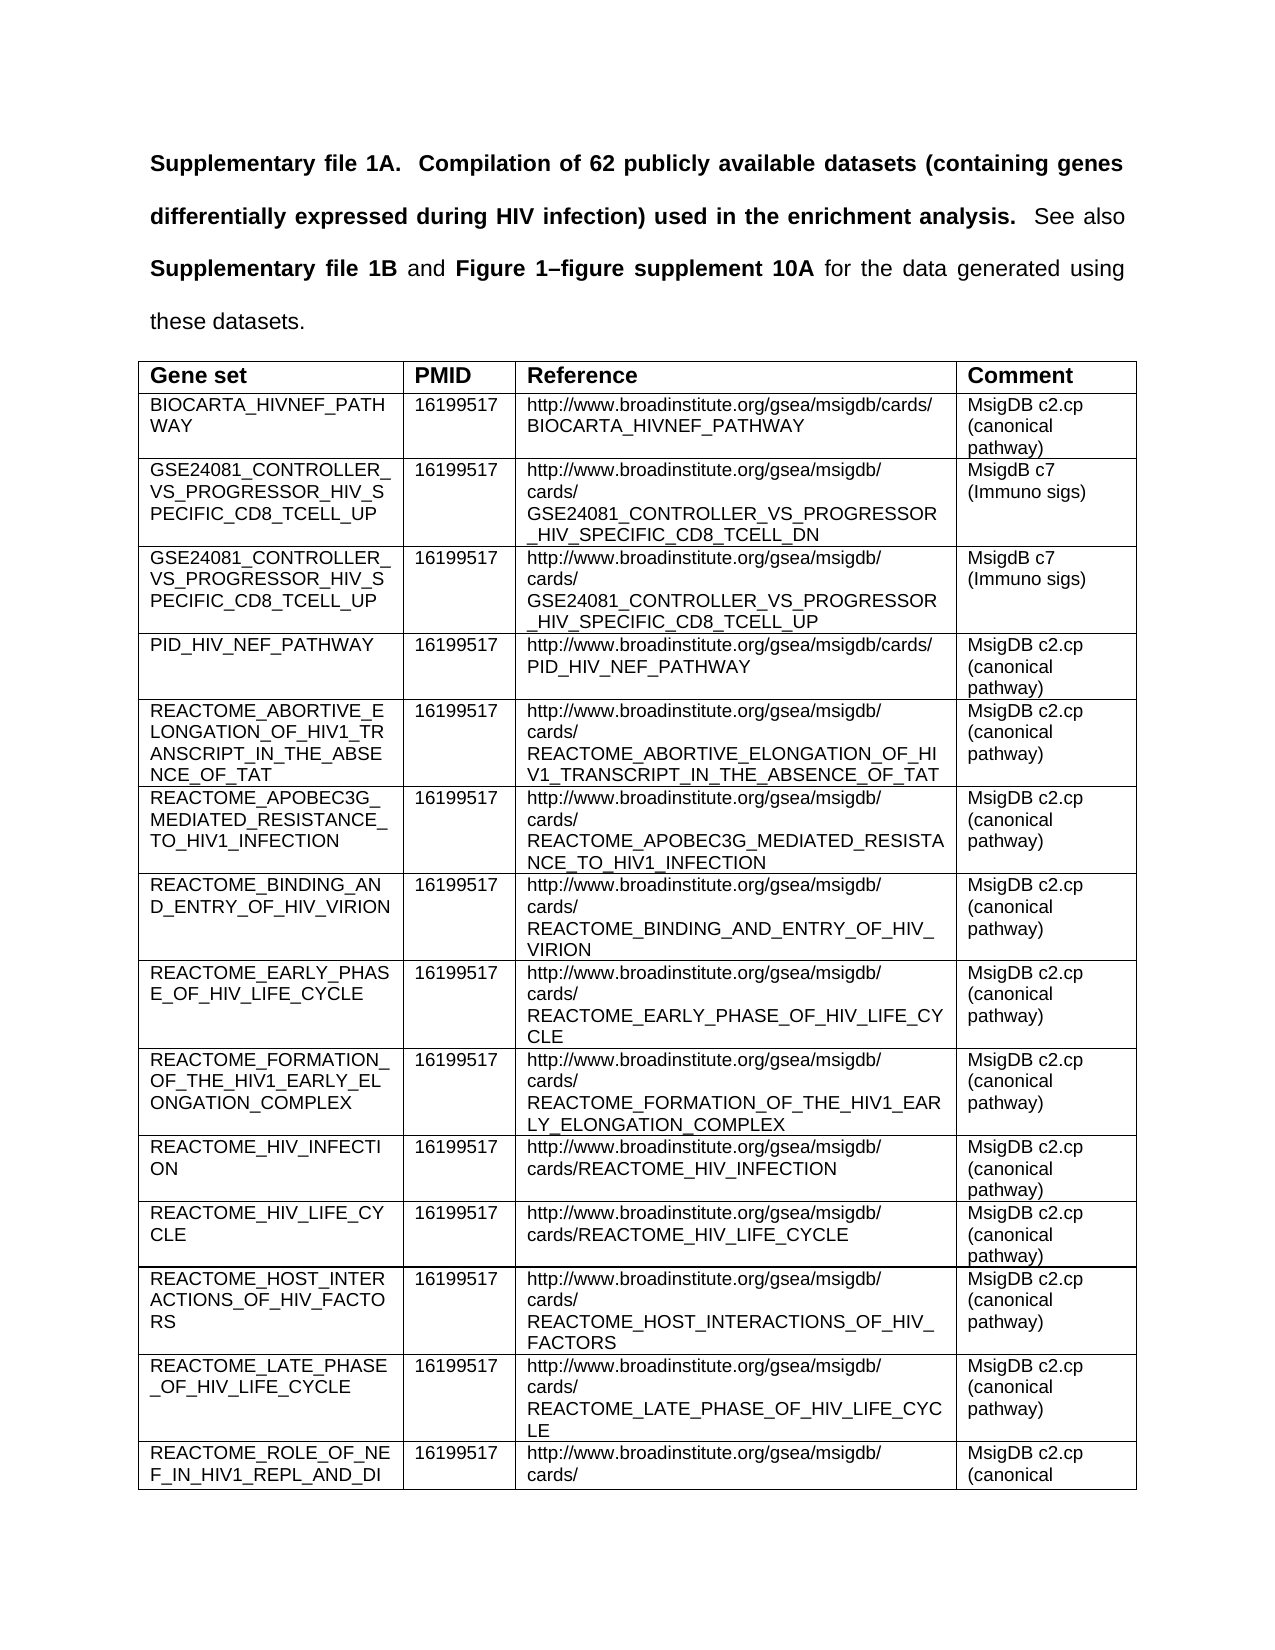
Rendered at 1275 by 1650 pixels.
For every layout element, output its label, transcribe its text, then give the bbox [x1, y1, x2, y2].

table_header Reference [516, 362, 956, 392]
table_cell http://www.broadinstitute.org/gsea/msigdb/cards/GSE24081_CONTROLLER_VS_PROGRESSOR_HIV_SPECIFIC_CD8_TCELL_DN [516, 459, 956, 546]
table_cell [139, 1442, 403, 1488]
table_header Gene set [139, 362, 403, 392]
table_cell MsigDB c2.cp (canonical pathway) [957, 787, 1136, 873]
table_cell http://www.broadinstitute.org/gsea/msigdb/cards/REACTOME_HOST_INTERACTIONS_OF_HIV_FACTORS [516, 1268, 956, 1354]
table_cell REACTOME_APOBEC3G_MEDIATED_RESISTANCE_TO_HIV1_INFECTION [139, 787, 403, 873]
table_cell MsigDB c2.cp (canonical pathway) [957, 700, 1136, 786]
table_cell 16199517 [404, 1049, 515, 1135]
table_cell GSE24081_CONTROLLER_VS_PROGRESSOR_HIV_SPECIFIC_CD8_TCELL_UP [139, 547, 403, 633]
table_cell 16199517 [404, 1355, 515, 1441]
table_cell 16199517 [404, 394, 515, 458]
table_cell REACTOME_HIV_INFECTION [139, 1136, 403, 1201]
table_cell GSE24081_CONTROLLER_VS_PROGRESSOR_HIV_SPECIFIC_CD8_TCELL_UP [139, 459, 403, 546]
table_header PMID [404, 362, 515, 392]
table_cell http://www.broadinstitute.org/gsea/msigdb/cards/REACTOME_HIV_LIFE_CYCLE [516, 1202, 956, 1266]
table_cell REACTOME_HOST_INTERACTIONS_OF_HIV_FACTORS [139, 1268, 403, 1354]
table_cell http://www.broadinstitute.org/gsea/msigdb/cards/REACTOME_FORMATION_OF_THE_HIV1_EARLY_ELONGATION_COMPLEX [516, 1049, 956, 1135]
table_cell http://www.broadinstitute.org/gsea/msigdb/cards/REACTOME_LATE_PHASE_OF_HIV_LIFE_CYCLE [516, 1355, 956, 1441]
table_cell BIOCARTA_HIVNEF_PATHWAY [139, 394, 403, 458]
table_cell 16199517 [404, 1202, 515, 1266]
table_cell http://www.broadinstitute.org/gsea/msigdb/cards/GSE24081_CONTROLLER_VS_PROGRESSOR_HIV_SPECIFIC_CD8_TCELL_UP [516, 547, 956, 633]
table_cell 16199517 [404, 1268, 515, 1354]
table_cell http://www.broadinstitute.org/gsea/msigdb/cards/REACTOME_ABORTIVE_ELONGATION_OF_HIV1_TRANSCRIPT_IN_THE_ABSENCE_OF_TAT [516, 700, 956, 786]
table_cell MsigDB c2.cp (canonical pathway) [957, 1355, 1136, 1441]
table_cell MsigDB c2.cp (canonical pathway) [957, 874, 1136, 960]
table_cell http://www.broadinstitute.org/gsea/msigdb/cards/REACTOME_APOBEC3G_MEDIATED_RESISTANCE_TO_HIV1_INFECTION [516, 787, 956, 873]
table_cell MsigdB c7 (Immuno sigs) [957, 547, 1136, 633]
table_cell 16199517 [404, 459, 515, 546]
table_cell 16199517 [404, 1136, 515, 1201]
table_cell MsigDB c2.cp (canonical pathway) [957, 961, 1136, 1048]
table_cell MsigDB c2.cp (canonical pathway) [957, 634, 1136, 698]
table_cell MsigDB c2.cp (canonical pathway) [957, 1136, 1136, 1201]
table_cell http://www.broadinstitute.org/gsea/msigdb/cards/REACTOME_HIV_INFECTION [516, 1136, 956, 1201]
text Supplementary file 1A. Compilation of 62 publicly available datasets (containing genes differentially expressed during HIV infection) used in the enrichment analysis. See also Supplementary file 1B and Figure 1–figure supplement 10A for the data generated using these datasets. [150, 150, 1125, 334]
table_header Comment [957, 362, 1136, 392]
table_cell http://www.broadinstitute.org/gsea/msigdb/cards/PID_HIV_NEF_PATHWAY [516, 634, 956, 698]
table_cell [516, 1442, 956, 1488]
table_cell http://www.broadinstitute.org/gsea/msigdb/cards/REACTOME_BINDING_AND_ENTRY_OF_HIV_VIRION [516, 874, 956, 960]
table_cell 16199517 [404, 1442, 515, 1488]
table_cell http://www.broadinstitute.org/gsea/msigdb/cards/REACTOME_EARLY_PHASE_OF_HIV_LIFE_CYCLE [516, 961, 956, 1048]
table_cell REACTOME_FORMATION_OF_THE_HIV1_EARLY_ELONGATION_COMPLEX [139, 1049, 403, 1135]
table_cell http://www.broadinstitute.org/gsea/msigdb/cards/BIOCARTA_HIVNEF_PATHWAY [516, 394, 956, 458]
table_cell PID_HIV_NEF_PATHWAY [139, 634, 403, 698]
table_cell MsigDB c2.cp (canonical pathway) [957, 1049, 1136, 1135]
table_cell MsigDB c2.cp (canonical pathway) [957, 1202, 1136, 1266]
table_cell 16199517 [404, 961, 515, 1048]
table_cell 16199517 [404, 874, 515, 960]
table_cell REACTOME_ABORTIVE_ELONGATION_OF_HIV1_TRANSCRIPT_IN_THE_ABSENCE_OF_TAT [139, 700, 403, 786]
table_cell REACTOME_HIV_LIFE_CYCLE [139, 1202, 403, 1266]
table_cell REACTOME_BINDING_AND_ENTRY_OF_HIV_VIRION [139, 874, 403, 960]
table_cell 16199517 [404, 634, 515, 698]
table_cell 16199517 [404, 787, 515, 873]
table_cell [957, 1442, 1136, 1488]
table_cell REACTOME_EARLY_PHASE_OF_HIV_LIFE_CYCLE [139, 961, 403, 1048]
table_cell MsigDB c2.cp (canonical pathway) [957, 394, 1136, 458]
table_cell MsigdB c7 (Immuno sigs) [957, 459, 1136, 546]
table_cell 16199517 [404, 700, 515, 786]
table_cell MsigDB c2.cp (canonical pathway) [957, 1268, 1136, 1354]
table_cell REACTOME_LATE_PHASE_OF_HIV_LIFE_CYCLE [139, 1355, 403, 1441]
table_cell 16199517 [404, 547, 515, 633]
